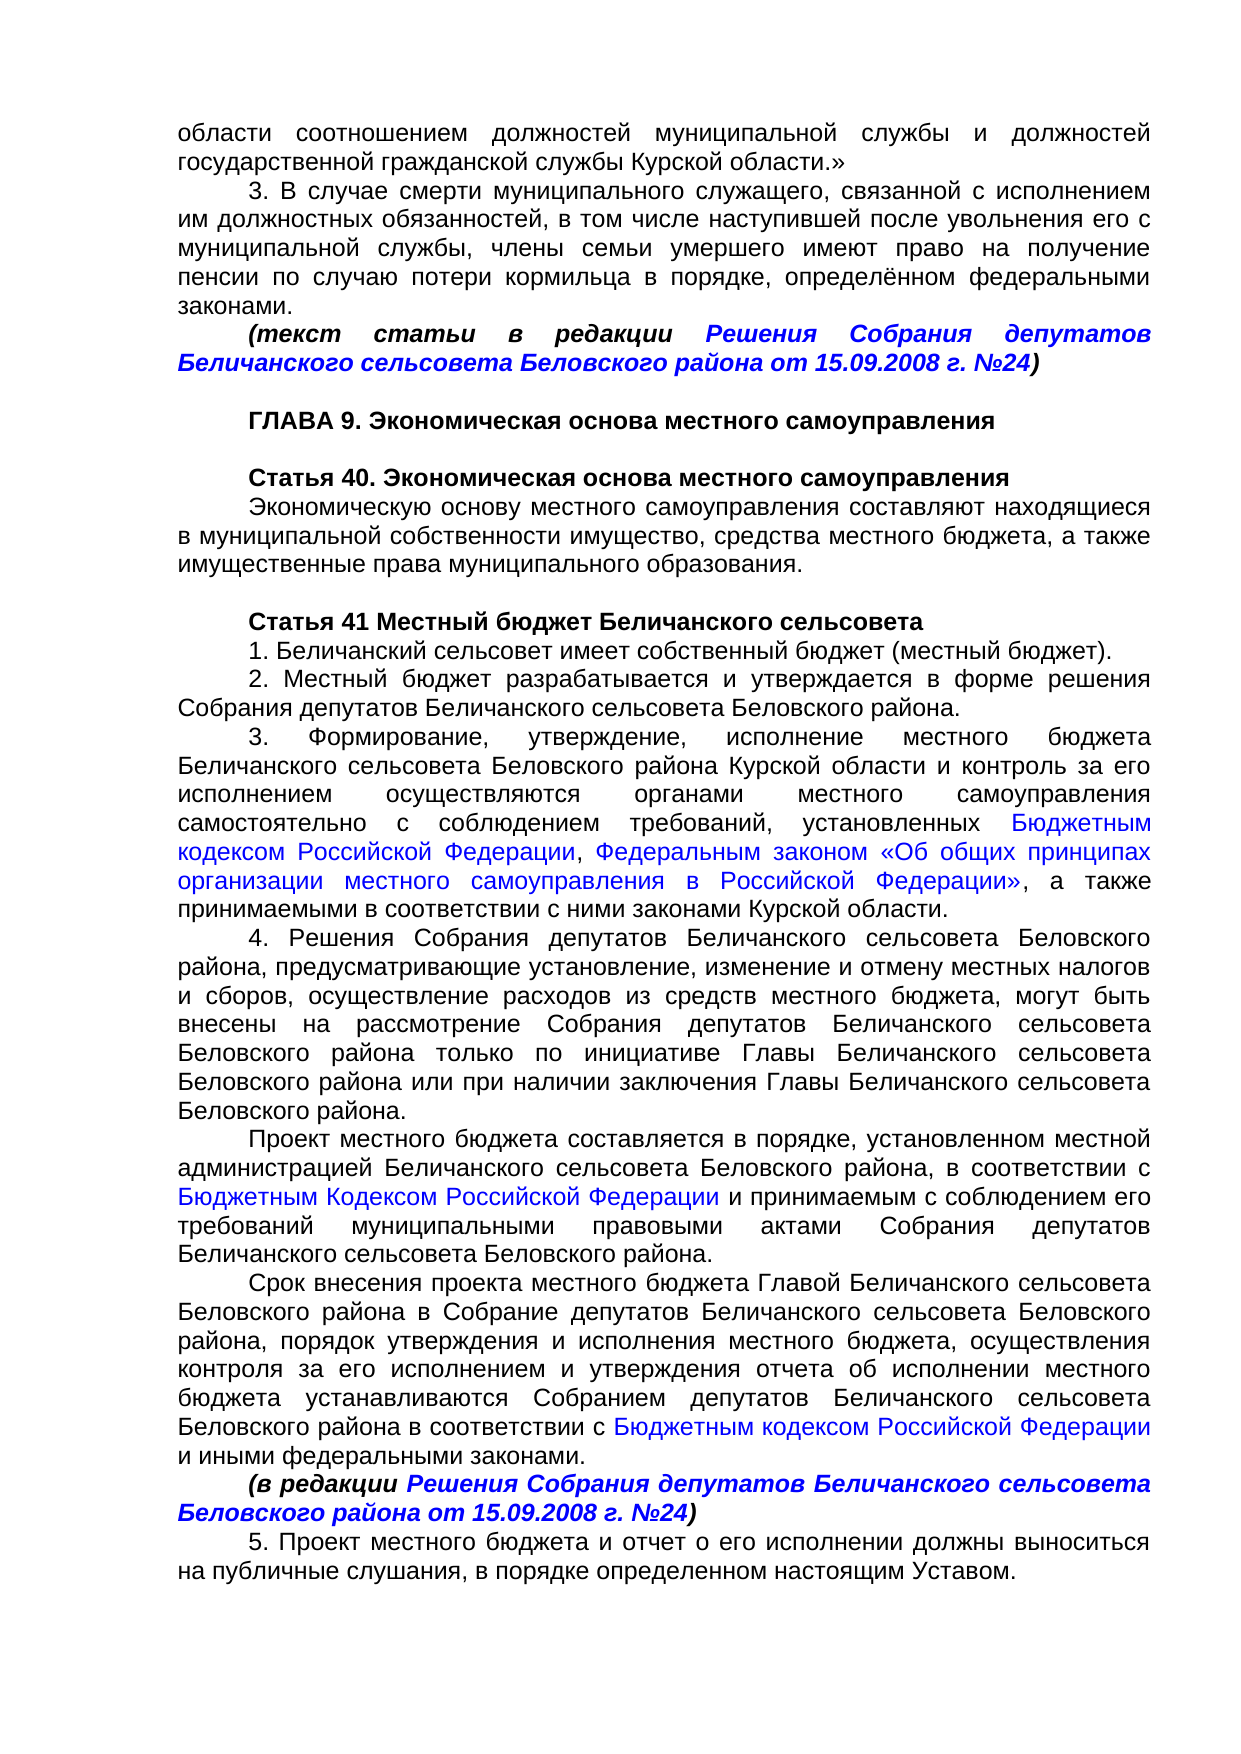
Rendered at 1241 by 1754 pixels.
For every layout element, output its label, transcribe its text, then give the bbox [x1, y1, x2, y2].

text 3. В случае смерти муниципального служащего, связанной с исполнением им должностных обязанностей, в том числе наступившей после увольнения его с муниципальной службы, члены семьи умершего имеют право на получение пенсии по случаю потери кормильца в порядке, определённом федеральными законами. [177, 176, 1152, 319]
text 1. Беличанский сельсовет имеет собственный бюджет (местный бюджет). [177, 636, 1152, 664]
text ГЛАВА 9. Экономическая основа местного самоуправления [177, 406, 1152, 434]
text Статья 40. Экономическая основа местного самоуправления [177, 463, 1152, 492]
text 3. Формирование, утверждение, исполнение местного бюджета Беличанского сельсовета Беловского района Курской области и контроль за его исполнением осуществляются органами местного самоуправления самостоятельно с соблюдением требований, установленных Бюджетным кодексом Российской Федерации, Федеральным законом «Об общих принципах организации местного самоуправления в Российской Федерации», а также принимаемыми в соответствии с ними законами Курской области. [177, 722, 1152, 923]
text Проект местного бюджета составляется в порядке, установленном местной администрацией Беличанского сельсовета Беловского района, в соответствии с Бюджетным Кодексом Российской Федерации и принимаемым с соблюдением его требований муниципальными правовыми актами Собрания депутатов Беличанского сельсовета Беловского района. [177, 1124, 1152, 1268]
text 2. Местный бюджет разрабатывается и утверждается в форме решения Собрания депутатов Беличанского сельсовета Беловского района. [177, 664, 1152, 722]
text Срок внесения проекта местного бюджета Главой Беличанского сельсовета Беловского района в Собрание депутатов Беличанского сельсовета Беловского района, порядок утверждения и исполнения местного бюджета, осуществления контроля за его исполнением и утверждения отчета об исполнении местного бюджета устанавливаются Собранием депутатов Беличанского сельсовета Беловского района в соответствии с Бюджетным кодексом Российской Федерации и иными федеральными законами. [177, 1268, 1152, 1469]
text 5. Проект местного бюджета и отчет о его исполнении должны выноситься на публичные слушания, в порядке определенном настоящим Уставом. [177, 1527, 1152, 1584]
text (в редакции Решения Собрания депутатов Беличанского сельсовета Беловского района от 15.09.2008 г. №24) [177, 1469, 1152, 1527]
subtitle Статья 41 Местный бюджет Беличанского сельсовета [177, 607, 1152, 636]
text (текст статьи в редакции Решения Собрания депутатов Беличанского сельсовета Беловского района от 15.09.2008 г. №24) [177, 319, 1152, 377]
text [177, 118, 1152, 176]
text 4. Решения Собрания депутатов Беличанского сельсовета Беловского района, предусматривающие установление, изменение и отмену местных налогов и сборов, осуществление расходов из средств местного бюджета, могут быть внесены на рассмотрение Собрания депутатов Беличанского сельсовета Беловского района только по инициативе Главы Беличанского сельсовета Беловского района или при наличии заключения Главы Беличанского сельсовета Беловского района. [177, 923, 1152, 1124]
text Экономическую основу местного самоуправления составляют находящиеся в муниципальной собственности имущество, средства местного бюджета, а также имущественные права муниципального образования. [177, 492, 1152, 578]
